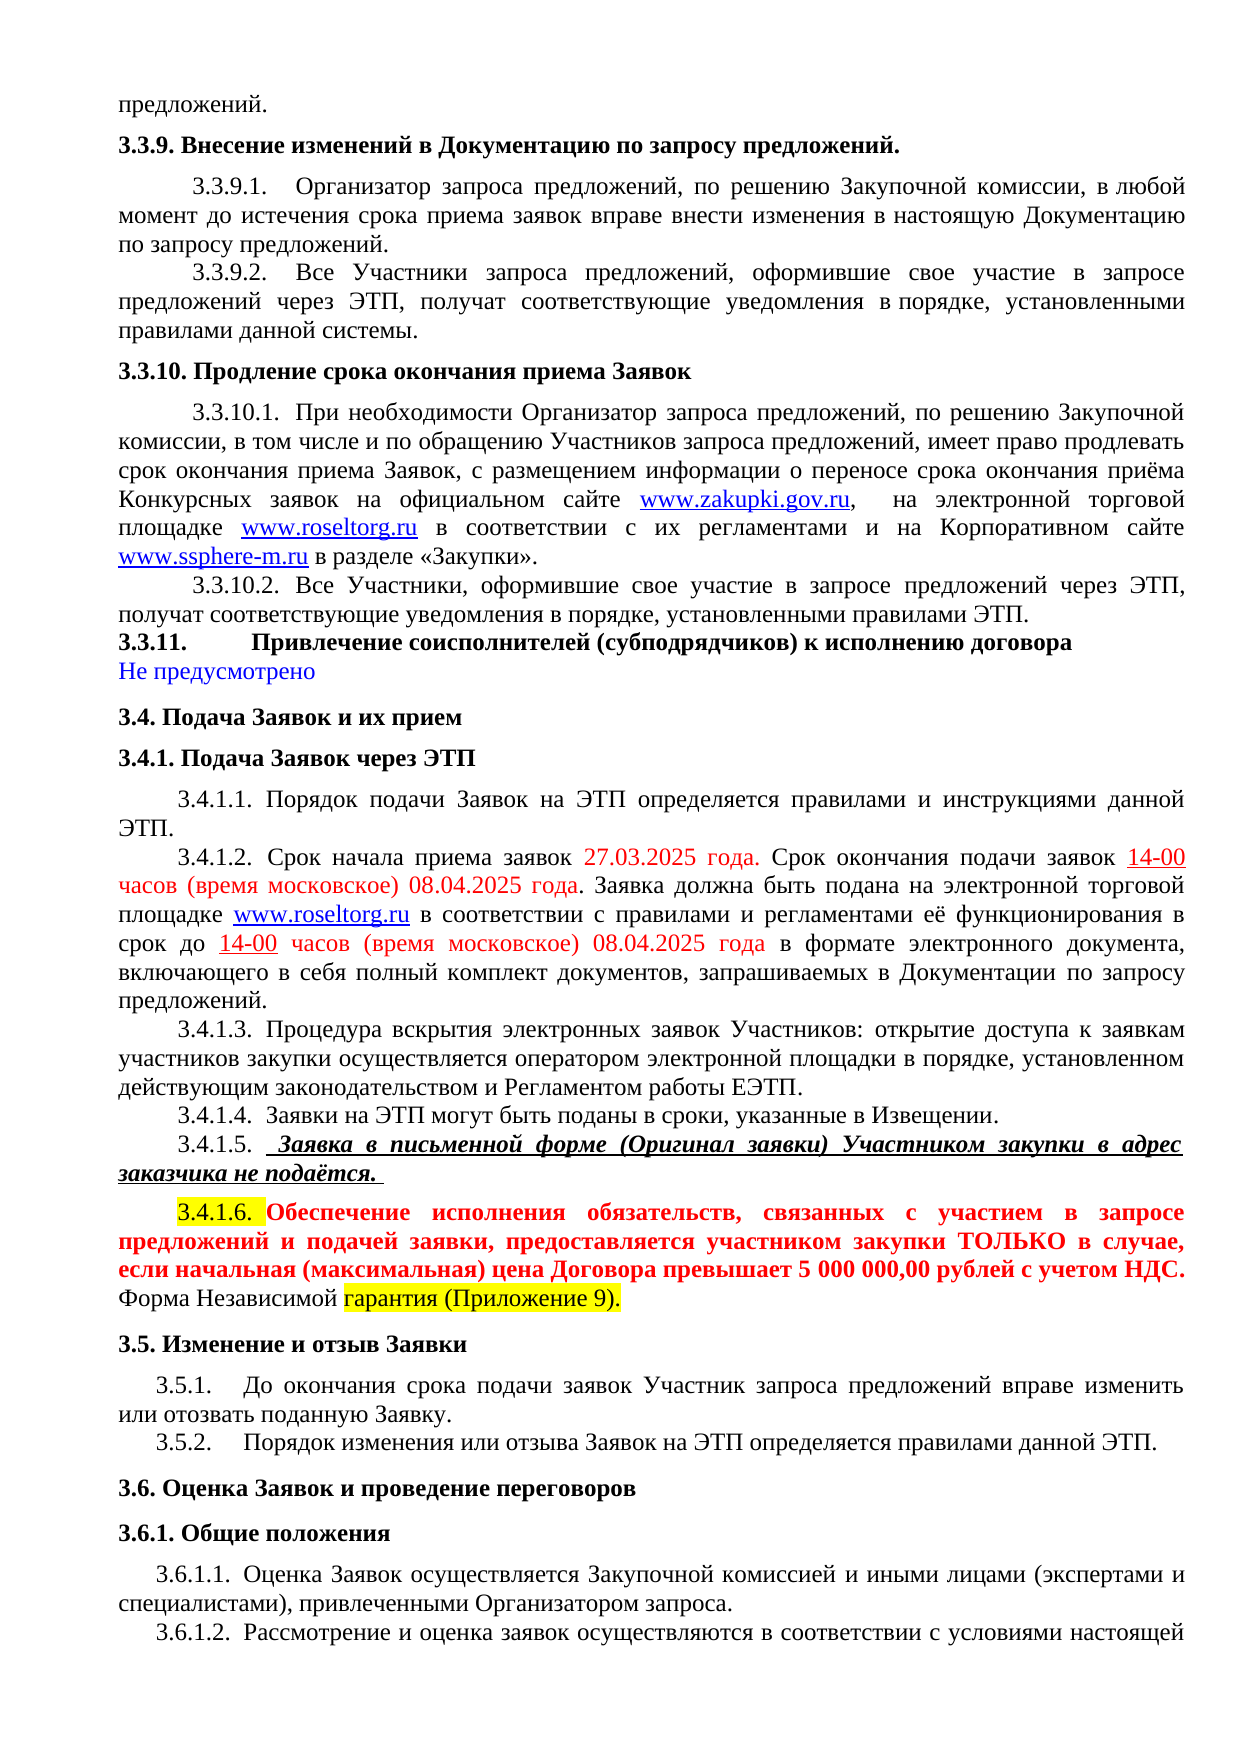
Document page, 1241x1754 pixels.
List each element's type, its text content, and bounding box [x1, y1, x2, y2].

subtitle 3.6.1. Общие положения [118, 1518, 1185, 1547]
list Оценка Заявок осуществляется Закупочной комиссией и иными лицами (экспертами и специалистами), привлеченными Организатором запроса. [118, 1559, 1185, 1617]
list При необходимости Организатор запроса предложений, по решению Закупочной комиссии, в том числе и по обращению Участников запроса предложений, имеет право продлевать срок окончания приема Заявок, с размещением информации о переносе срока окончания приёма Конкурсных заявок на официальном сайте www.zakupki.gov.ru, на электронной торговой площадке www.roseltorg.ru в соответствии с их регламентами и на Корпоративном сайте www.ssphere-m.ru в разделе «Закупки». [118, 397, 1185, 570]
list Порядок подачи Заявок на ЭТП определяется правилами и инструкциями данной ЭТП. [118, 784, 1185, 842]
list Заявки на ЭТП могут быть поданы в сроки, указанные в Извещении. [118, 1100, 1185, 1129]
list Порядок изменения или отзыва Заявок на ЭТП определяется правилами данной ЭТП. [118, 1427, 1185, 1456]
list Заявка в письменной форме (Оригинал заявки) Участником закупки в адрес заказчика не подаётся. [118, 1129, 1185, 1187]
subtitle 3.4.1. Подача Заявок через ЭТП [118, 743, 1185, 772]
subtitle 3.4. Подача Заявок и их прием [118, 702, 1185, 730]
list Процедура вскрытия электронных заявок Участников: открытие доступа к заявкам участников закупки осуществляется оператором электронной площадки в порядке, установленном действующим законодательством и Регламентом работы ЕЭТП. [118, 1014, 1185, 1100]
text Не предусмотрено [118, 656, 1185, 685]
subtitle 3.3.9. Внесение изменений в Документацию по запросу предложений. [118, 130, 1185, 159]
list Организатор запроса предложений, по решению Закупочной комиссии, в любой момент до истечения срока приема заявок вправе внести изменения в настоящую Документацию по запросу предложений. [118, 171, 1185, 257]
subtitle 3.6. Оценка Заявок и проведение переговоров [118, 1473, 1185, 1502]
list До окончания срока подачи заявок Участник запроса предложений вправе изменить или отозвать поданную Заявку. [118, 1370, 1185, 1427]
subtitle 3.5. Изменение и отзыв Заявки [118, 1329, 1185, 1357]
list Все Участники запроса предложений, оформившие свое участие в запросе предложений через ЭТП, получат соответствующие уведомления в порядке, установленными правилами данной системы. [118, 257, 1185, 344]
subtitle 3.3.10. Продление срока окончания приема Заявок [118, 356, 1185, 385]
list Обеспечение исполнения обязательств, связанных с участием в запросе предложений и подачей заявки, предоставляется участником закупки ТОЛЬКО в случае, если начальная (максимальная) цена Договора превышает 5 000 000,00 рублей с учетом НДС. Форма Независимой гарантия (Приложение 9). [118, 1197, 1185, 1312]
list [118, 1617, 1185, 1646]
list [118, 89, 1185, 117]
list Все Участники, оформившие свое участие в запросе предложений через ЭТП, получат соответствующие уведомления в порядке, установленными правилами ЭТП. [118, 570, 1185, 627]
subtitle Привлечение соисполнителей (субподрядчиков) к исполнению договора [118, 627, 1181, 656]
list Срок начала приема заявок 27.03.2025 года. Срок окончания подачи заявок 14-00 часов (время московское) 08.04.2025 года. Заявка должна быть подана на электронной торговой площадке www.roseltorg.ru в соответствии с правилами и регламентами её функционирования в срок до 14-00 часов (время московское) 08.04.2025 года в формате электронного документа, включающего в себя полный комплект документов, запрашиваемых в Документации по запросу предложений. [118, 842, 1185, 1014]
